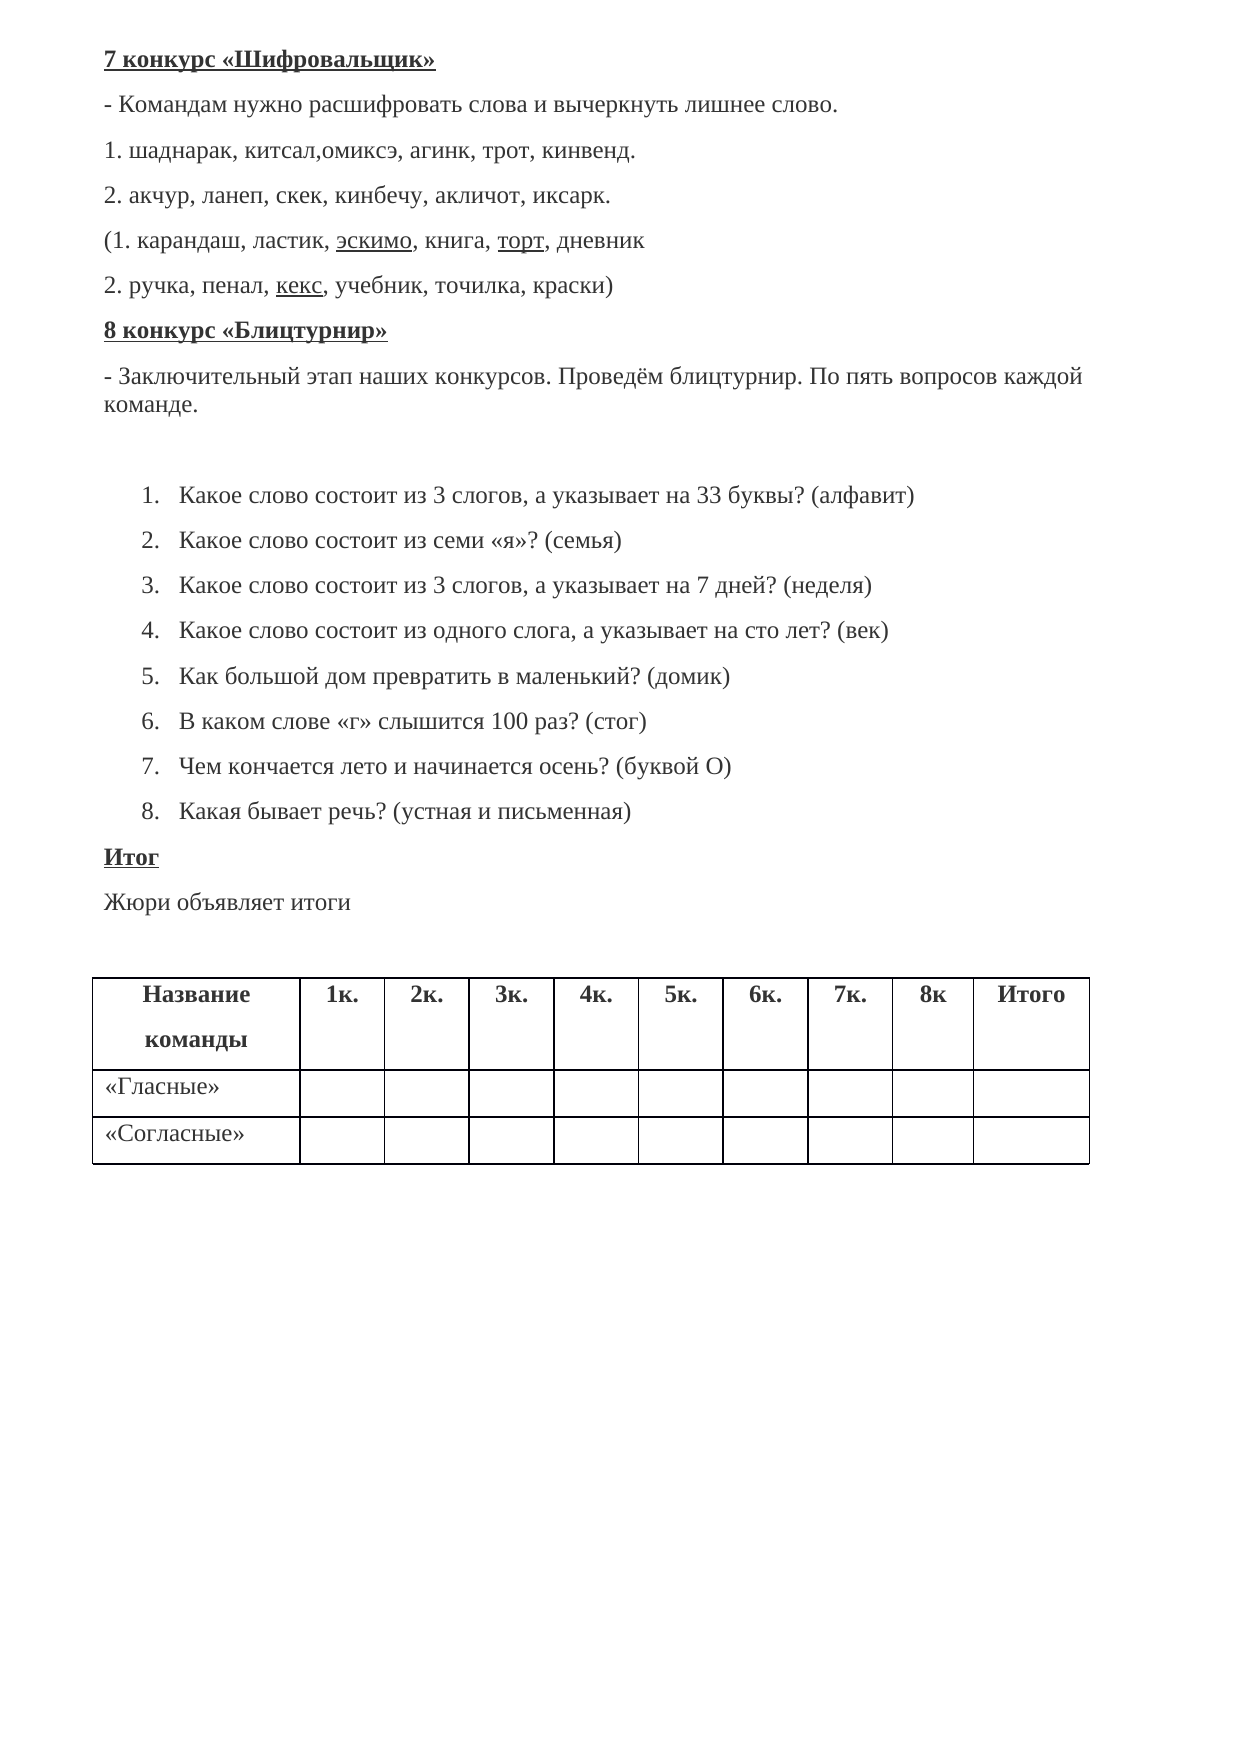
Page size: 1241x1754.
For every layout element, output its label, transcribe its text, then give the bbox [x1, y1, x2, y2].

text 8 конкурс «Блицтурнир» [103, 316, 1152, 344]
table_cell [809, 1071, 892, 1116]
table_cell [724, 1071, 807, 1116]
list Как большой дом превратить в маленький? (домик) [141, 661, 1152, 689]
table_cell [385, 1118, 468, 1163]
table_cell [301, 1071, 384, 1116]
table_cell [893, 1118, 973, 1163]
table_cell [470, 1118, 553, 1163]
table_cell [639, 1118, 722, 1163]
text 1. шаднарак, китсал,омиксэ, агинк, трот, кинвенд. [103, 135, 1152, 163]
table_cell [555, 1118, 638, 1163]
table_header 8к [893, 979, 973, 1069]
table_cell [470, 1071, 553, 1116]
table_cell [385, 1071, 468, 1116]
table_cell «Согласные» [93, 1118, 299, 1163]
text - Командам нужно расшифровать слова и вычеркнуть лишнее слово. [103, 89, 1152, 118]
text Жюри объявляет итоги [103, 887, 1152, 916]
table_header 4к. [555, 979, 638, 1069]
table_cell [724, 1118, 807, 1163]
list Чем кончается лето и начинается осень? (буквой О) [141, 751, 1152, 780]
text 7 конкурс «Шифровальщик» [103, 44, 1152, 73]
table_cell [301, 1118, 384, 1163]
table_header Название команды [93, 979, 299, 1069]
table_cell [974, 1118, 1089, 1163]
list Какое слово состоит из семи «я»? (семья) [141, 525, 1152, 554]
table_cell [555, 1071, 638, 1116]
table_header Итого [974, 979, 1089, 1069]
list Какое слово состоит из одного слога, а указывает на сто лет? (век) [141, 616, 1152, 644]
text 2. акчур, ланеп, скек, кинбечу, акличот, иксарк. [103, 180, 1152, 209]
table_cell [809, 1118, 892, 1163]
text 2. ручка, пенал, кекс, учебник, точилка, краски) [103, 270, 1152, 299]
table_header 1к. [301, 979, 384, 1069]
list В каком слове «г» слышится 100 раз? (стог) [141, 706, 1152, 735]
table_header 5к. [639, 979, 722, 1069]
text - Заключительный этап наших конкурсов. Проведём блицтурнир. По пять вопросов каждой команде. [103, 361, 1152, 418]
table_header 6к. [724, 979, 807, 1069]
table_header 3к. [470, 979, 553, 1069]
text Итог [103, 842, 1152, 870]
table_header 7к. [809, 979, 892, 1069]
table_cell [974, 1071, 1089, 1116]
table_cell [639, 1071, 722, 1116]
list Какое слово состоит из 3 слогов, а указывает на 7 дней? (неделя) [141, 570, 1152, 599]
list Какая бывает речь? (устная и письменная) [141, 796, 1152, 825]
table_cell «Гласные» [93, 1071, 299, 1116]
table_cell [893, 1071, 973, 1116]
text (1. карандаш, ластик, эскимо, книга, торт, дневник [103, 225, 1152, 254]
table_header 2к. [385, 979, 468, 1069]
list Какое слово состоит из 3 слогов, а указывает на 33 буквы? (алфавит) [141, 480, 1152, 509]
